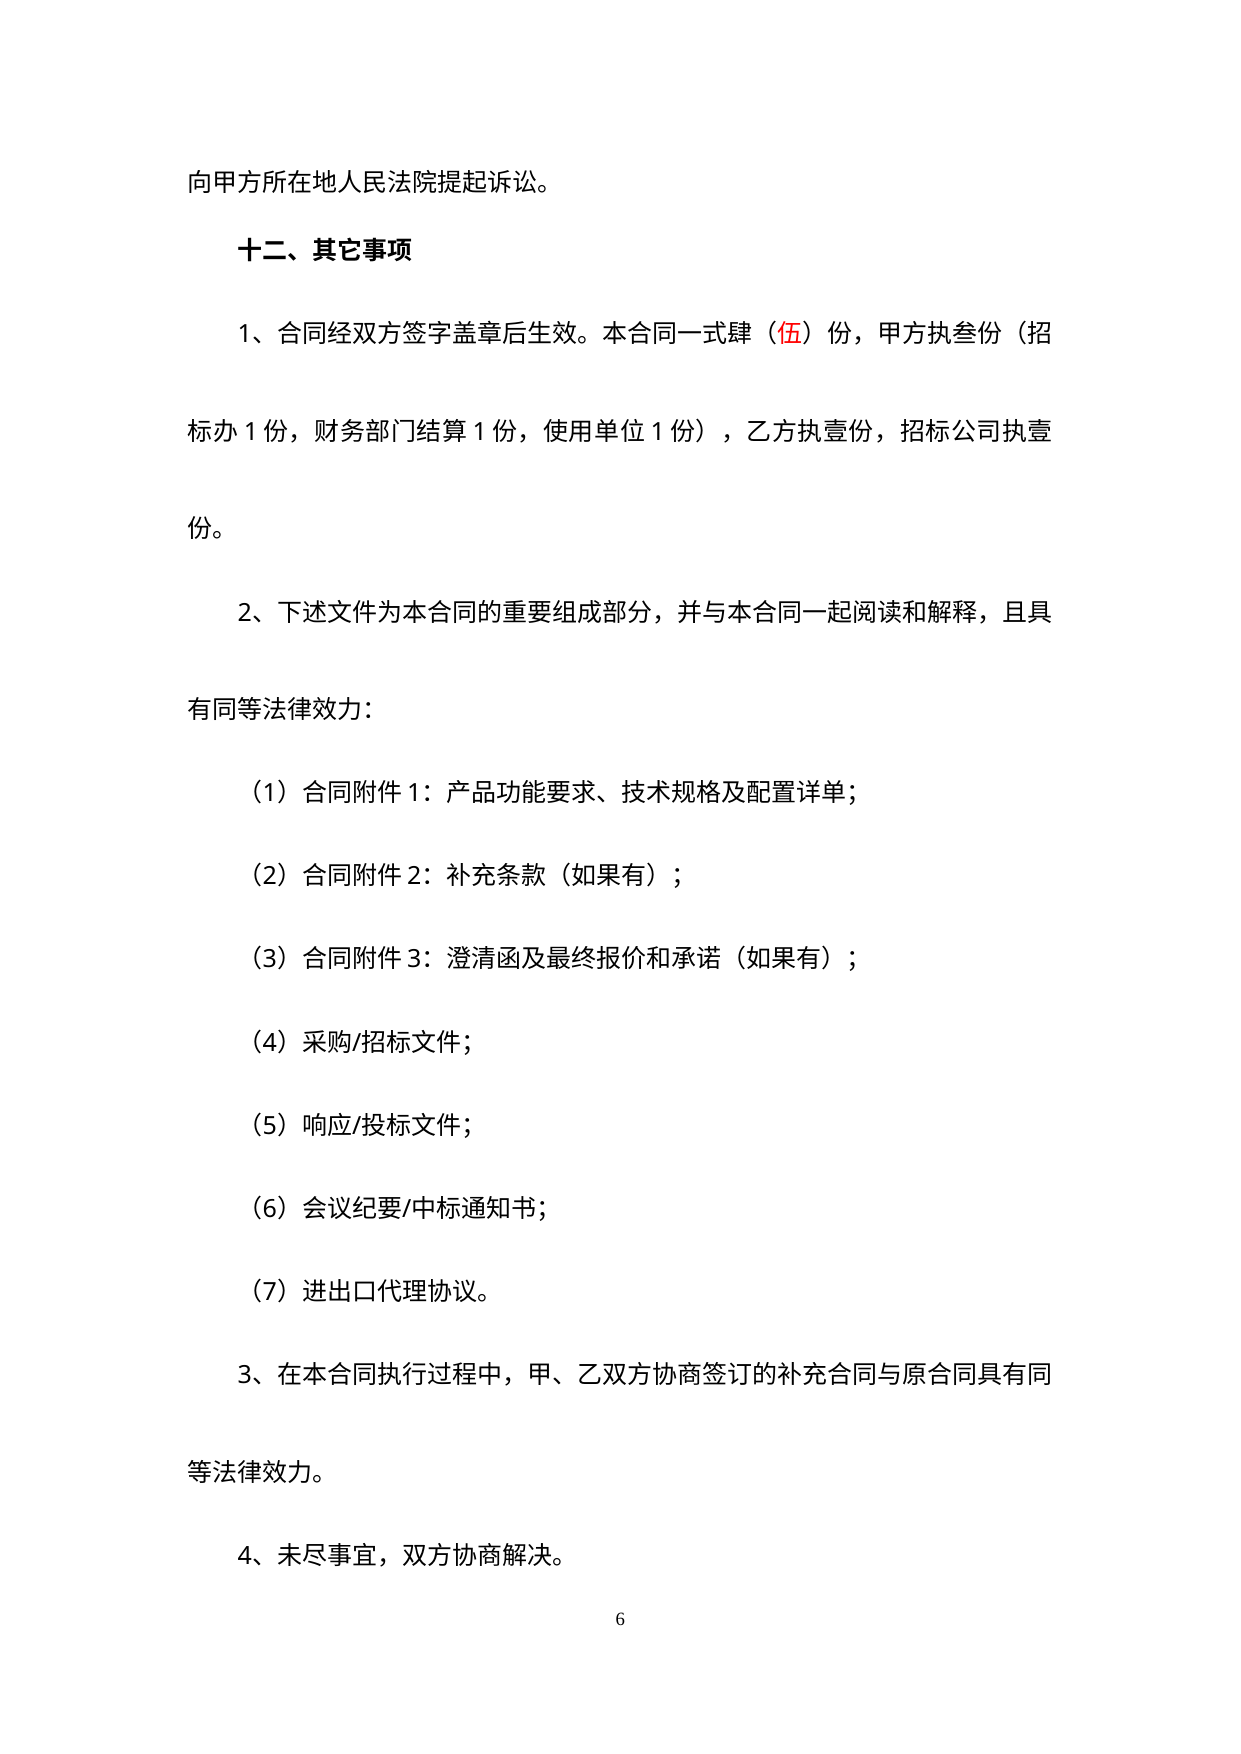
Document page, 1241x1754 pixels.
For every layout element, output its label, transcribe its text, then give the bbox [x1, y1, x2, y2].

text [187, 162, 1053, 198]
text 1、合同经双方签字盖章后生效。本合同一式肆（伍）份，甲方执叁份（招标办1份，财务部门结算1份，使用单位1份），乙方执壹份，招标公司执壹份。 [187, 299, 1053, 559]
text （1）合同附件1：产品功能要求、技术规格及配置详单； [187, 758, 1053, 823]
text （2）合同附件2：补充条款（如果有）； [187, 841, 1053, 906]
text 2、下述文件为本合同的重要组成部分，并与本合同一起阅读和解释，且具有同等法律效力： [187, 578, 1053, 740]
text 4、未尽事宜，双方协商解决。 [187, 1521, 1053, 1586]
text （4）采购/招标文件； [187, 1008, 1053, 1073]
text 3、在本合同执行过程中，甲、乙双方协商签订的补充合同与原合同具有同等法律效力。 [187, 1340, 1053, 1503]
text （5）响应/投标文件； [187, 1091, 1053, 1156]
text 十二、其它事项 [187, 216, 1053, 281]
text （7）进出口代理协议。 [187, 1257, 1053, 1322]
text （6）会议纪要/中标通知书； [187, 1174, 1053, 1239]
text （3）合同附件3：澄清函及最终报价和承诺（如果有）； [187, 924, 1053, 989]
